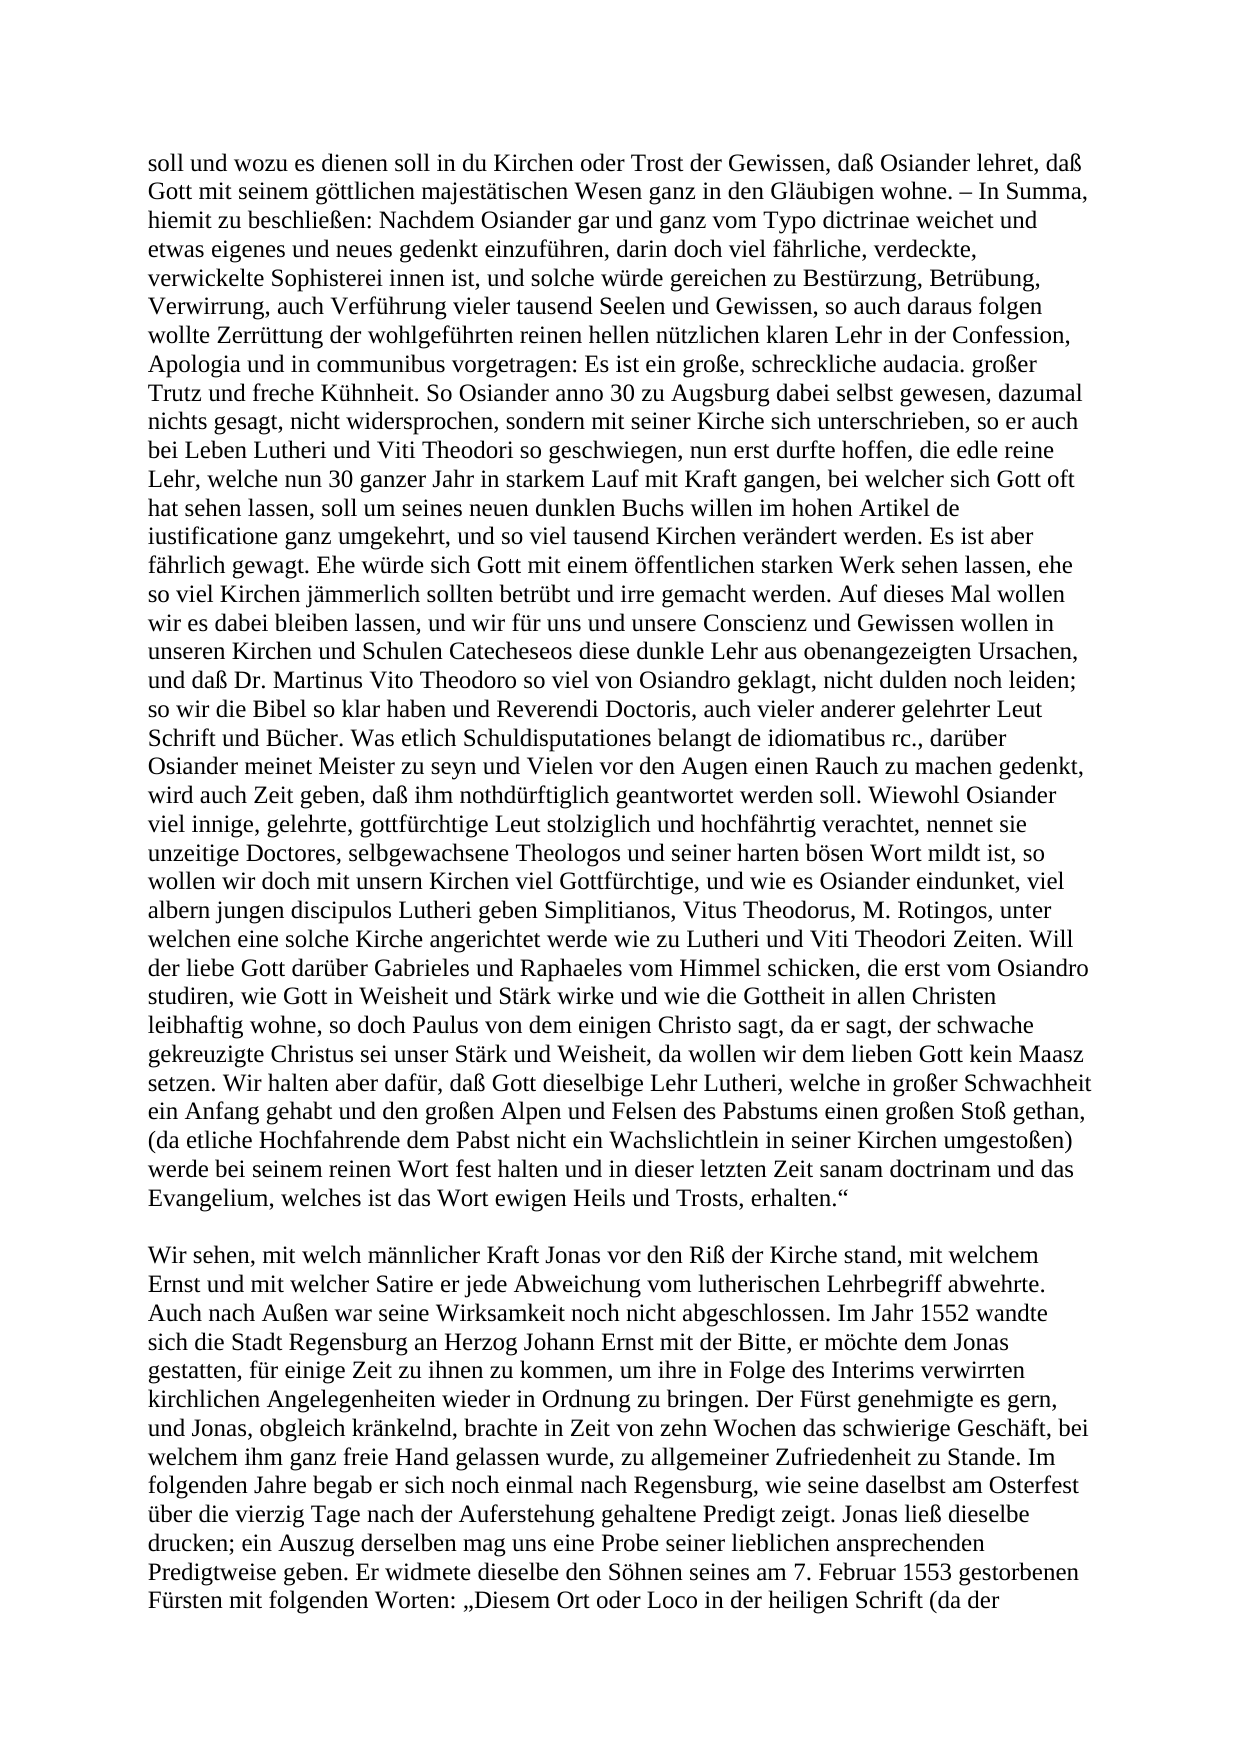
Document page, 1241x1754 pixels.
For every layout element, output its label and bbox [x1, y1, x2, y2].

text [148, 1241, 1093, 1614]
text [148, 148, 1093, 1211]
